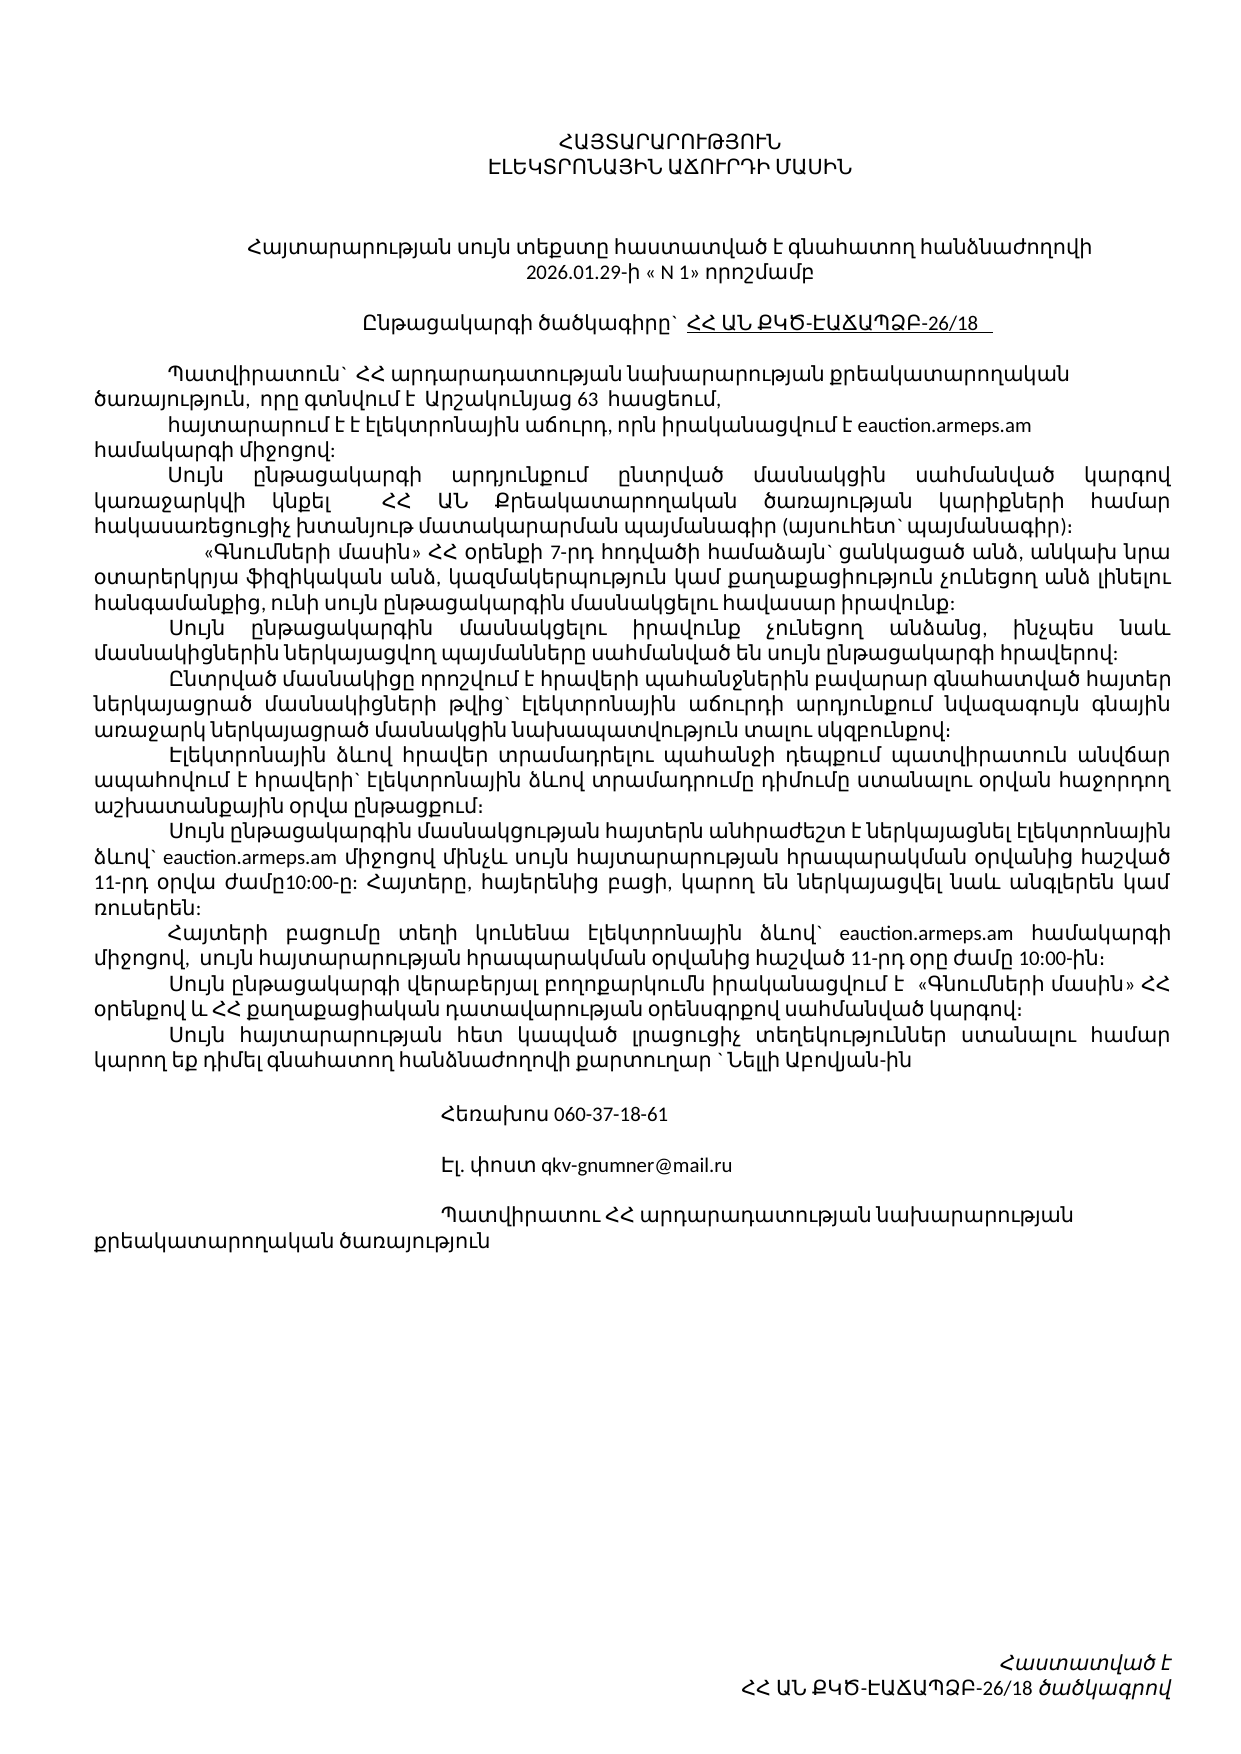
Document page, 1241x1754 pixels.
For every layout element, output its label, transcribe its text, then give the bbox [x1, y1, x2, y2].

text Պատվիրատու ՀՀ արդարադատության նախարարության քրեակատարողական ծառայություն [94, 1203, 1171, 1253]
text Հայտարարության սույն տեքստը հաստատված է գնահատող հանձնաժողովի [94, 234, 1171, 259]
text Սույն ընթացակարգի վերաբերյալ բողոքարկումն իրականացվում է «Գնումների մասին» ՀՀ օրենքով և ՀՀ քաղաքացիական դատավարության օրենսգրքով սահմանված կարգով։ [94, 971, 1171, 1022]
text Էլեկտրոնային ձևով հրավեր տրամադրելու պահանջի դեպքում պատվիրատուն անվճար ապահովում է հրավերի` էլեկտրոնային ձևով տրամադրումը դիմումը ստանալու օրվան հաջորդող աշխատանքային օրվա ընթացքում։ [94, 742, 1171, 818]
text Հաստատված է [94, 1650, 1171, 1675]
text «Գնումների մասին» ՀՀ օրենքի 7-րդ հոդվածի համաձայն` ցանկացած անձ, անկախ նրա օտարերկրյա ֆիզիկական անձ, կազմակերպություն կամ քաղաքացիություն չունեցող անձ լինելու հանգամանքից, ունի սույն ընթացակարգին մասնակցելու հավասար իրավունք: [94, 539, 1171, 615]
text ԷԼԵԿՏՐՈՆԱՅԻՆ ԱՃՈՒՐԴԻ ՄԱՍԻՆ [94, 154, 1171, 180]
text Սույն ընթացակարգին մասնակցության հայտերն անհրաժեշտ է ներկայացնել էլեկտրոնային ձևով` eauction.armeps.am միջոցով մինչև սույն հայտարարության հրապարակման օրվանից հաշված 11-րդ օրվա ժամը10:00-ը: Հայտերը, հայերենից բացի, կարող են ներկայացվել նաև անգլերեն կամ ռուսերեն: [94, 818, 1171, 920]
text ՀԱՅՏԱՐԱՐՈՒԹՅՈՒՆ [94, 129, 1171, 154]
text Ընտրված մասնակիցը որոշվում է հրավերի պահանջներին բավարար գնահատված հայտեր ներկայացրած մասնակիցների թվից` էլեկտրոնային աճուրդի արդյունքում նվազագույն գնային առաջարկ ներկայացրած մասնակցին նախապատվություն տալու սկզբունքով։ [94, 666, 1171, 742]
text Հայտերի բացումը տեղի կունենա էլեկտրոնային ձևով` eauction.armeps.am համակարգի միջոցով, սույն հայտարարության հրապարակման օրվանից հաշված 11-րդ օրը ժամը 10:00-ին։ [94, 920, 1171, 971]
text Ընթացակարգի ծածկագիրը` ՀՀ ԱՆ ՔԿԾ-ԷԱՃԱՊՁԲ-26/18 [94, 310, 1171, 336]
text Սույն հայտարարության հետ կապված լրացուցիչ տեղեկություններ ստանալու համար կարող եք դիմել գնահատող հանձնաժողովի քարտուղար ` Նելլի Աբովյան-ին [94, 1022, 1171, 1073]
text Պատվիրատուն` ՀՀ արդարադատության նախարարության քրեակատարողական ծառայություն, որը գտնվում է Արշակունյաց 63 հասցեում, [94, 361, 1171, 412]
text հայտարարում է է էլեկտրոնային աճուրդ, որն իրականացվում է eauction.armeps.am համակարգի միջոցով: [94, 412, 1171, 463]
text Հեռախոս 060-37-18-61 [94, 1101, 1171, 1126]
text ՀՀ ԱՆ ՔԿԾ-ԷԱՃԱՊՁԲ-26/18 ծածկագրով [94, 1675, 1171, 1701]
text Էլ. փոստ qkv-gnumner@mail.ru [94, 1152, 1171, 1177]
text 2026.01.29 -ի « N 1» որոշմամբ [94, 259, 1171, 285]
text Սույն ընթացակարգին մասնակցելու իրավունք չունեցող անձանց, ինչպես նաև մասնակիցներին ներկայացվող պայմանները սահմանված են սույն ընթացակարգի հրավերով: [94, 615, 1171, 666]
text Սույն ընթացակարգի արդյունքում ընտրված մասնակցին սահմանված կարգով կառաջարկվի կնքել ՀՀ ԱՆ Քրեակատարողական ծառայության կարիքների համար հակասառեցուցիչ խտանյութ մատակարարման պայմանագիր (այսուհետ` պայմանագիր)։ [94, 463, 1171, 539]
